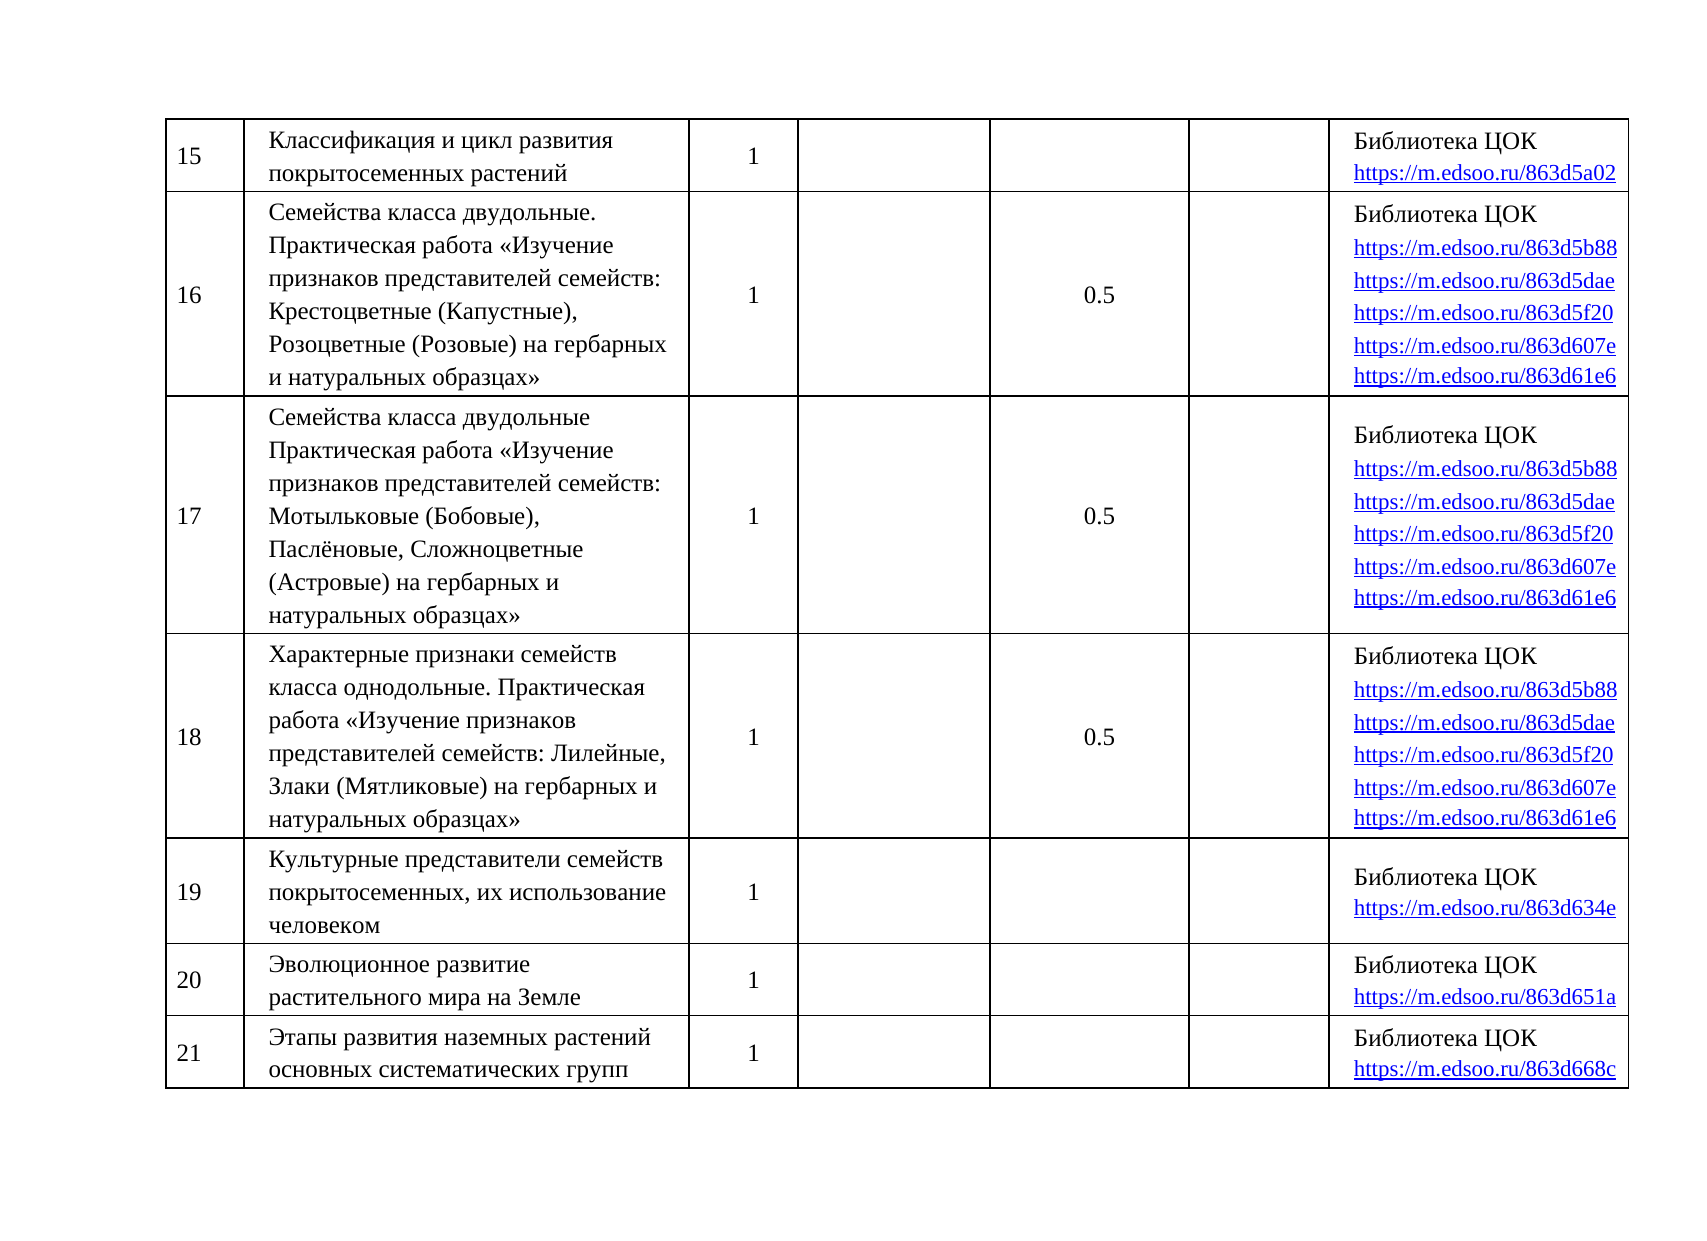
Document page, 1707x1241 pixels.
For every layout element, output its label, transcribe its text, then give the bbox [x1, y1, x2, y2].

table_cell 17 [167, 397, 243, 632]
table_cell 1 [690, 397, 797, 632]
table_cell [799, 839, 989, 942]
table_cell Характерные признаки семейств класса однодольные. Практическая работа «Изучение признаков представителей семейств: Лилейные, Злаки (Мятликовые) на гербарных и натуральных образцах» [245, 634, 688, 837]
table_cell [1190, 1016, 1328, 1087]
table_cell 0.5 [991, 397, 1188, 632]
table_cell 1 [690, 120, 797, 191]
table_cell Библиотека ЦОК https://m.edsoo.ru/863d634e [1330, 839, 1628, 942]
table_cell 20 [167, 944, 243, 1015]
table_cell Семейства класса двудольные Практическая работа «Изучение признаков представителей семейств: Мотыльковые (Бобовые), Паслёновые, Сложноцветные (Астровые) на гербарных и натуральных образцах» [245, 397, 688, 632]
table_cell Библиотека ЦОК https://m.edsoo.ru/863d668c [1330, 1016, 1628, 1087]
table_cell [1190, 397, 1328, 632]
table_cell Культурные представители семейств покрытосеменных, их использование человеком [245, 839, 688, 942]
table_cell [991, 1016, 1188, 1087]
table_cell 1 [690, 634, 797, 837]
table_cell [991, 120, 1188, 191]
table_cell [991, 944, 1188, 1015]
table_cell 0.5 [991, 634, 1188, 837]
table_cell [799, 397, 989, 632]
table_cell 1 [690, 1016, 797, 1087]
table_cell 19 [167, 839, 243, 942]
table_cell [799, 192, 989, 395]
table_cell Библиотека ЦОК https://m.edsoo.ru/863d5b88 https://m.edsoo.ru/863d5dae https://m.edsoo.ru/863d5f20 https://m.edsoo.ru/863d607e https://m.edsoo.ru/863d61e6 [1330, 397, 1628, 632]
table_cell 21 [167, 1016, 243, 1087]
table_cell [799, 634, 989, 837]
table_cell [799, 944, 989, 1015]
table_cell 15 [167, 120, 243, 191]
table_cell [1190, 120, 1328, 191]
table_cell Библиотека ЦОК https://m.edsoo.ru/863d651a [1330, 944, 1628, 1015]
table_cell [1190, 192, 1328, 395]
table_cell 1 [690, 192, 797, 395]
table_cell [799, 1016, 989, 1087]
table_cell [1190, 634, 1328, 837]
table_cell 0.5 [991, 192, 1188, 395]
table_cell [799, 120, 989, 191]
table_cell 1 [690, 839, 797, 942]
table_cell 16 [167, 192, 243, 395]
table_cell Эволюционное развитие растительного мира на Земле [245, 944, 688, 1015]
table_cell [1190, 944, 1328, 1015]
table_cell Этапы развития наземных растений основных систематических групп [245, 1016, 688, 1087]
table_cell [1190, 839, 1328, 942]
table_cell 18 [167, 634, 243, 837]
table_cell Классификация и цикл развития покрытосеменных растений [245, 120, 688, 191]
table_cell Библиотека ЦОК https://m.edsoo.ru/863d5b88 https://m.edsoo.ru/863d5dae https://m.edsoo.ru/863d5f20 https://m.edsoo.ru/863d607e https://m.edsoo.ru/863d61e6 [1330, 192, 1628, 395]
table_cell Семейства класса двудольные. Практическая работа «Изучение признаков представителей семейств: Крестоцветные (Капустные), Розоцветные (Розовые) на гербарных и натуральных образцах» [245, 192, 688, 395]
table_cell 1 [690, 944, 797, 1015]
table_cell [991, 839, 1188, 942]
table_cell Библиотека ЦОК https://m.edsoo.ru/863d5b88 https://m.edsoo.ru/863d5dae https://m.edsoo.ru/863d5f20 https://m.edsoo.ru/863d607e https://m.edsoo.ru/863d61e6 [1330, 634, 1628, 837]
table_cell Библиотека ЦОК https://m.edsoo.ru/863d5a02 [1330, 120, 1628, 191]
